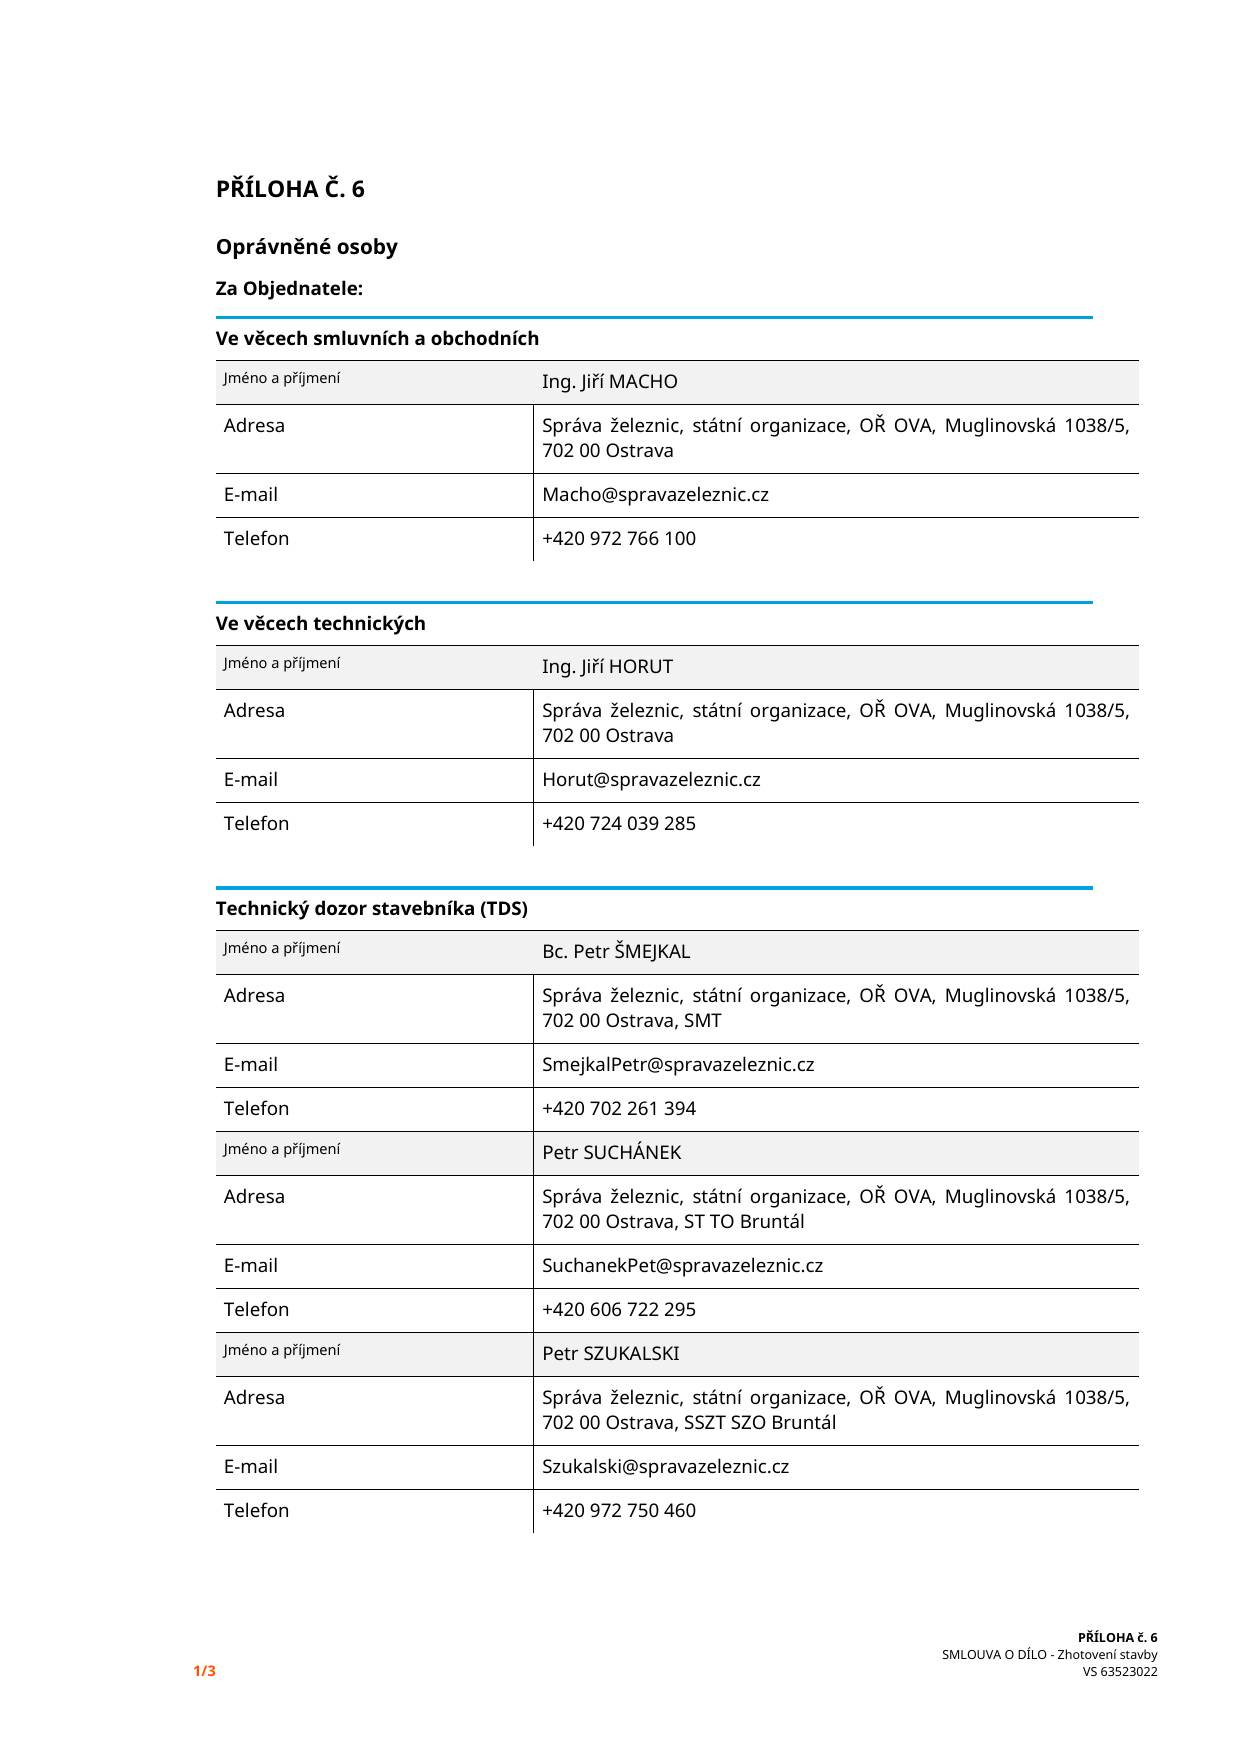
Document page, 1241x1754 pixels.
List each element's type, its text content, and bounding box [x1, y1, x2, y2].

table_header Jméno a příjmení [216, 361, 534, 404]
table_cell Petr SZUKALSKI [534, 1333, 1139, 1376]
table_cell E-mail [216, 1245, 533, 1288]
table_cell Správa železnic, státní organizace, OŘ OVA, Muglinovská 1038/5, 702 00 Ostrava, SMT [534, 975, 1139, 1043]
table_header Ing. Jiří MACHO [534, 361, 1139, 404]
table_cell E-mail [216, 474, 533, 517]
table_cell Telefon [216, 803, 533, 846]
table_cell Správa železnic, státní organizace, OŘ OVA, Muglinovská 1038/5, 702 00 Ostrava [534, 405, 1139, 473]
table_cell Telefon [216, 518, 533, 561]
table_cell +420 724 039 285 [534, 803, 1139, 846]
table_cell Adresa [216, 405, 533, 473]
table_cell +420 606 722 295 [534, 1289, 1139, 1332]
text Příloha č. 6 [216, 172, 1093, 204]
text Za Objednatele: [216, 276, 1093, 301]
table_cell +420 972 750 460 [534, 1490, 1139, 1533]
table_cell Adresa [216, 690, 533, 758]
table_cell Horut@spravazeleznic.cz [534, 759, 1139, 802]
table_header Jméno a příjmení [216, 931, 534, 974]
table_header Jméno a příjmení [216, 646, 534, 689]
table_header Ing. Jiří HORUT [534, 646, 1139, 689]
text Technický dozor stavebníka (TDS) [216, 890, 1093, 921]
table_cell Telefon [216, 1088, 533, 1131]
table_cell Adresa [216, 975, 533, 1043]
table_cell Petr SUCHÁNEK [534, 1132, 1139, 1175]
table_cell Správa železnic, státní organizace, OŘ OVA, Muglinovská 1038/5, 702 00 Ostrava, SSZT SZO Bruntál [534, 1377, 1139, 1445]
table_cell Szukalski@spravazeleznic.cz [534, 1446, 1139, 1489]
table_cell Správa železnic, státní organizace, OŘ OVA, Muglinovská 1038/5, 702 00 Ostrava, ST TO Bruntál [534, 1176, 1139, 1244]
table_cell Macho@spravazeleznic.cz [534, 474, 1139, 517]
table_cell Jméno a příjmení [216, 1333, 533, 1376]
table_cell Telefon [216, 1289, 533, 1332]
table_cell SmejkalPetr@spravazeleznic.cz [534, 1044, 1139, 1087]
table_cell E-mail [216, 1044, 533, 1087]
table_cell +420 972 766 100 [534, 518, 1139, 561]
table_cell +420 702 261 394 [534, 1088, 1139, 1131]
table_cell Správa železnic, státní organizace, OŘ OVA, Muglinovská 1038/5, 702 00 Ostrava [534, 690, 1139, 758]
table_cell E-mail [216, 759, 533, 802]
table_cell Telefon [216, 1490, 533, 1533]
text Ve věcech technických [216, 604, 1093, 636]
table_cell Adresa [216, 1377, 533, 1445]
table_cell E-mail [216, 1446, 533, 1489]
table_cell Adresa [216, 1176, 533, 1244]
table_cell Jméno a příjmení [216, 1132, 533, 1175]
table_cell SuchanekPet@spravazeleznic.cz [534, 1245, 1139, 1288]
table_header Bc. Petr ŠMEJKAL [534, 931, 1139, 974]
text Ve věcech smluvních a obchodních [216, 319, 1093, 351]
text Oprávněné osoby [216, 232, 1093, 260]
